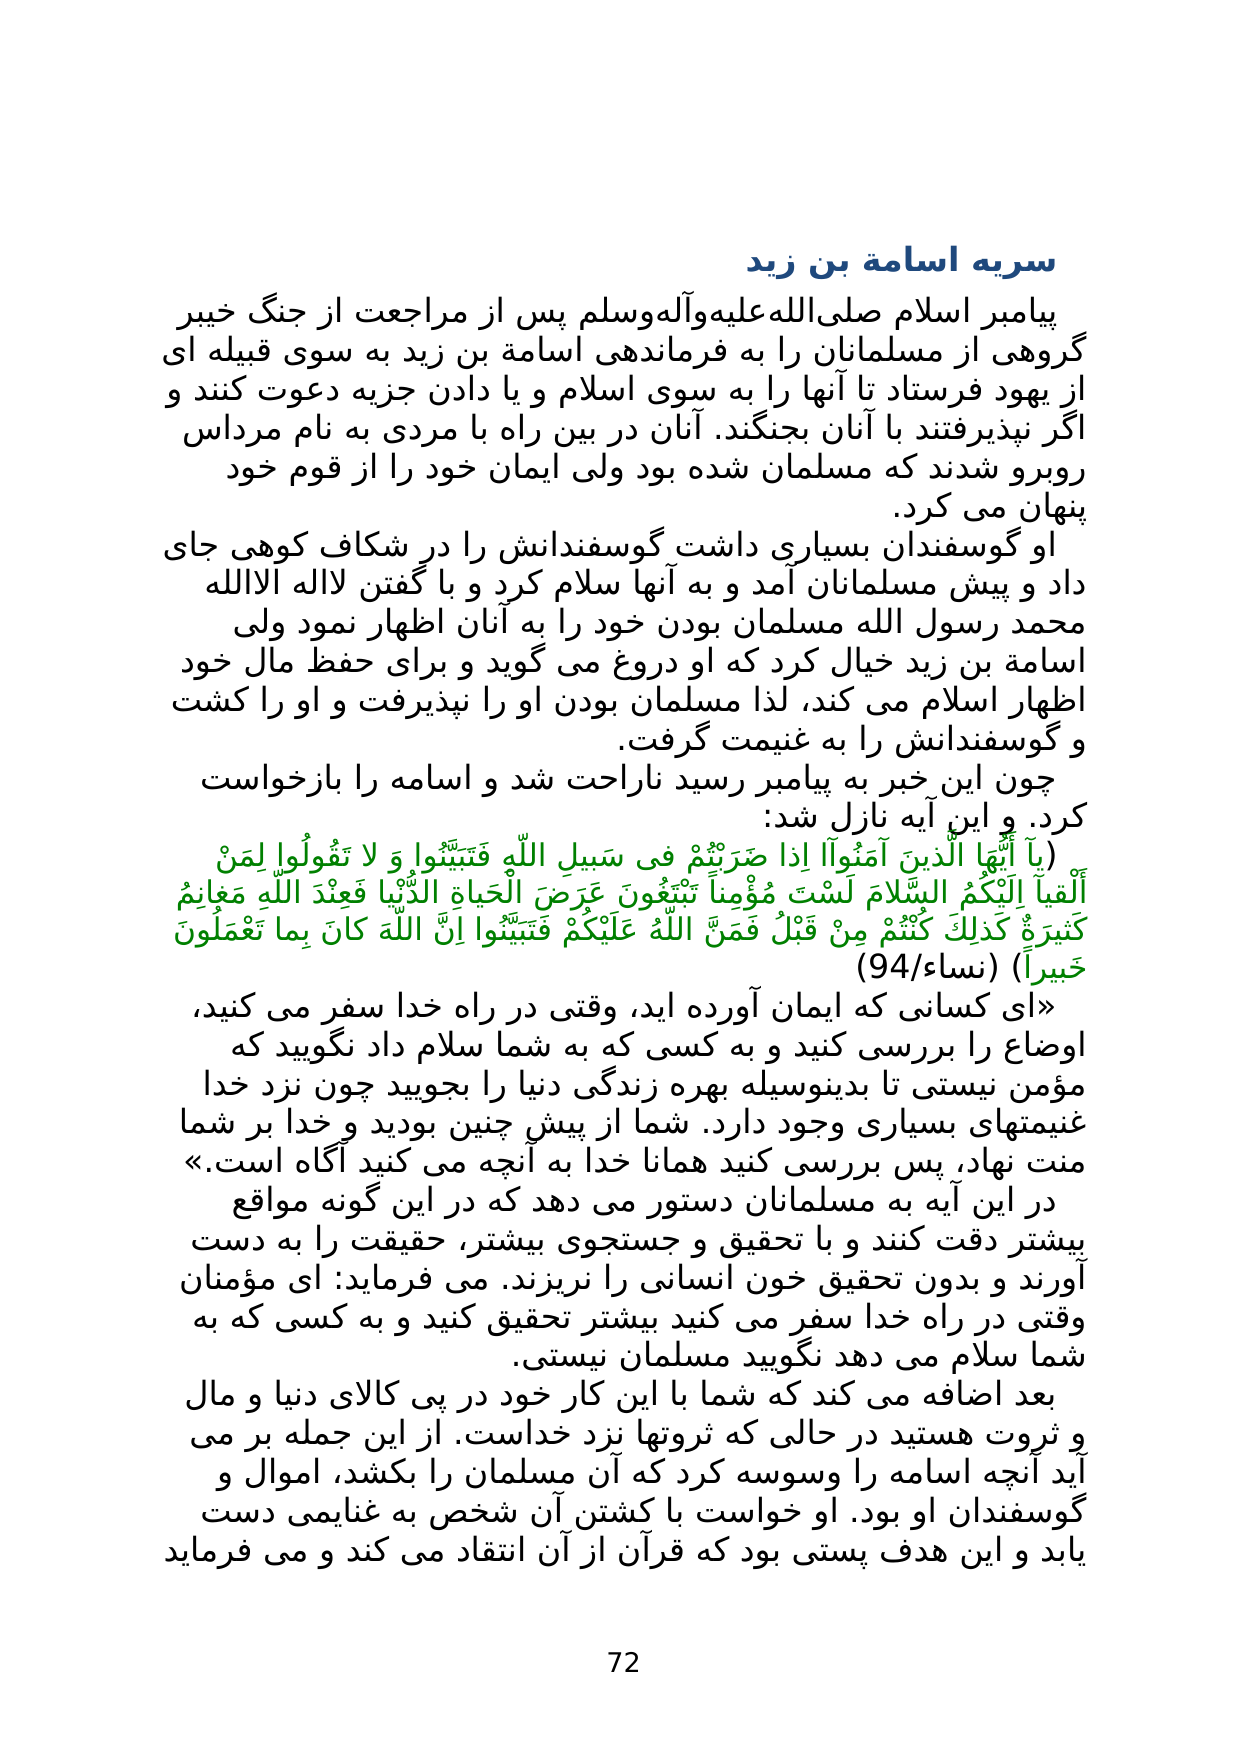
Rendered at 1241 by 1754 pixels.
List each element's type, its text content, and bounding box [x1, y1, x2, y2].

text (يآ أَيُّهَا الَّذينَ آمَنُوآا اِذا ضَرَبْتُمْ فی سَبيلِ اللّهِ فَتَبَيَّنُوا وَ لا تَقُولُوا لِمَنْ أَلْقیآ اِلَيْكُمُ السَّلامَ لَسْتَ مُؤْمِناً تَبْتَغُونَ عَرَضَ الْحَياةِ الدُّنْيا فَعِنْدَ اللّهِ مَغانِمُ كَثيرَةٌ كَذلِكَ كُنْتُمْ مِنْ قَبْلُ فَمَنَّ اللّهُ عَلَيْكُمْ فَتَبَيَّنُوا اِنَّ اللّهَ كانَ بِما تَعْمَلُونَ خَبيراً) (نساء/94) [159, 836, 1087, 986]
text او گوسفندان بسياری داشت گوسفندانش را در شكاف كوهی جای داد و پيش مسلمانان آمد و به آنها سلام كرد و با گفتن لااله الاالله محمد رسول الله مسلمان بودن خود را به آنان اظهار نمود ولی اسامة بن زيد خيال كرد كه او دروغ می گويد و برای حفظ مال خود اظهار اسلام می كند، لذا مسلمان بودن او را نپذيرفت و او را كشت و گوسفندانش را به غنيمت گرفت. [159, 525, 1087, 758]
text در اين آيه به مسلمانان دستور می دهد كه در اين گونه مواقع بيشتر دقت كنند و با تحقيق و جستجوی بيشتر، حقيقت را به دست آورند و بدون تحقيق خون انسانی را نريزند. می فرمايد: ای مؤمنان وقتی در راه خدا سفر می كنيد بيشتر تحقيق كنيد و به كسی كه به شما سلام می دهد نگوييد مسلمان نيستی. [159, 1181, 1087, 1375]
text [159, 1375, 1087, 1569]
text پيامبر اسلام صلى‌الله‌عليه‌وآله‌وسلم پس از مراجعت از جنگ خيبر گروهی از مسلمانان را به فرماندهی اسامة بن زيد به سوی قبيله ای از يهود فرستاد تا آنها را به سوی اسلام و يا دادن جزيه دعوت كنند و اگر نپذيرفتند با آنان بجنگند. آنان در بين راه با مردی به نام مرداس روبرو شدند كه مسلمان شده بود ولی ايمان خود را از قوم خود پنهان می كرد. [159, 292, 1087, 525]
text چون اين خبر به پيامبر رسيد ناراحت شد و اسامه را بازخواست كرد. و اين آيه نازل شد: [159, 758, 1087, 836]
subtitle سريه اسامة بن زيد [159, 241, 1087, 279]
text «ای كسانی كه ايمان آورده ايد، وقتی در راه خدا سفر می كنيد، اوضاع را بررسی كنيد و به كسی كه به شما سلام داد نگوييد كه مؤمن نيستی تا بدينوسيله بهره زندگی دنيا را بجوييد چون نزد خدا غنيمتهای بسياری وجود دارد. شما از پيش چنين بوديد و خدا بر شما منت نهاد، پس بررسی كنيد همانا خدا به آنچه می كنيد آگاه است.» [159, 986, 1087, 1181]
